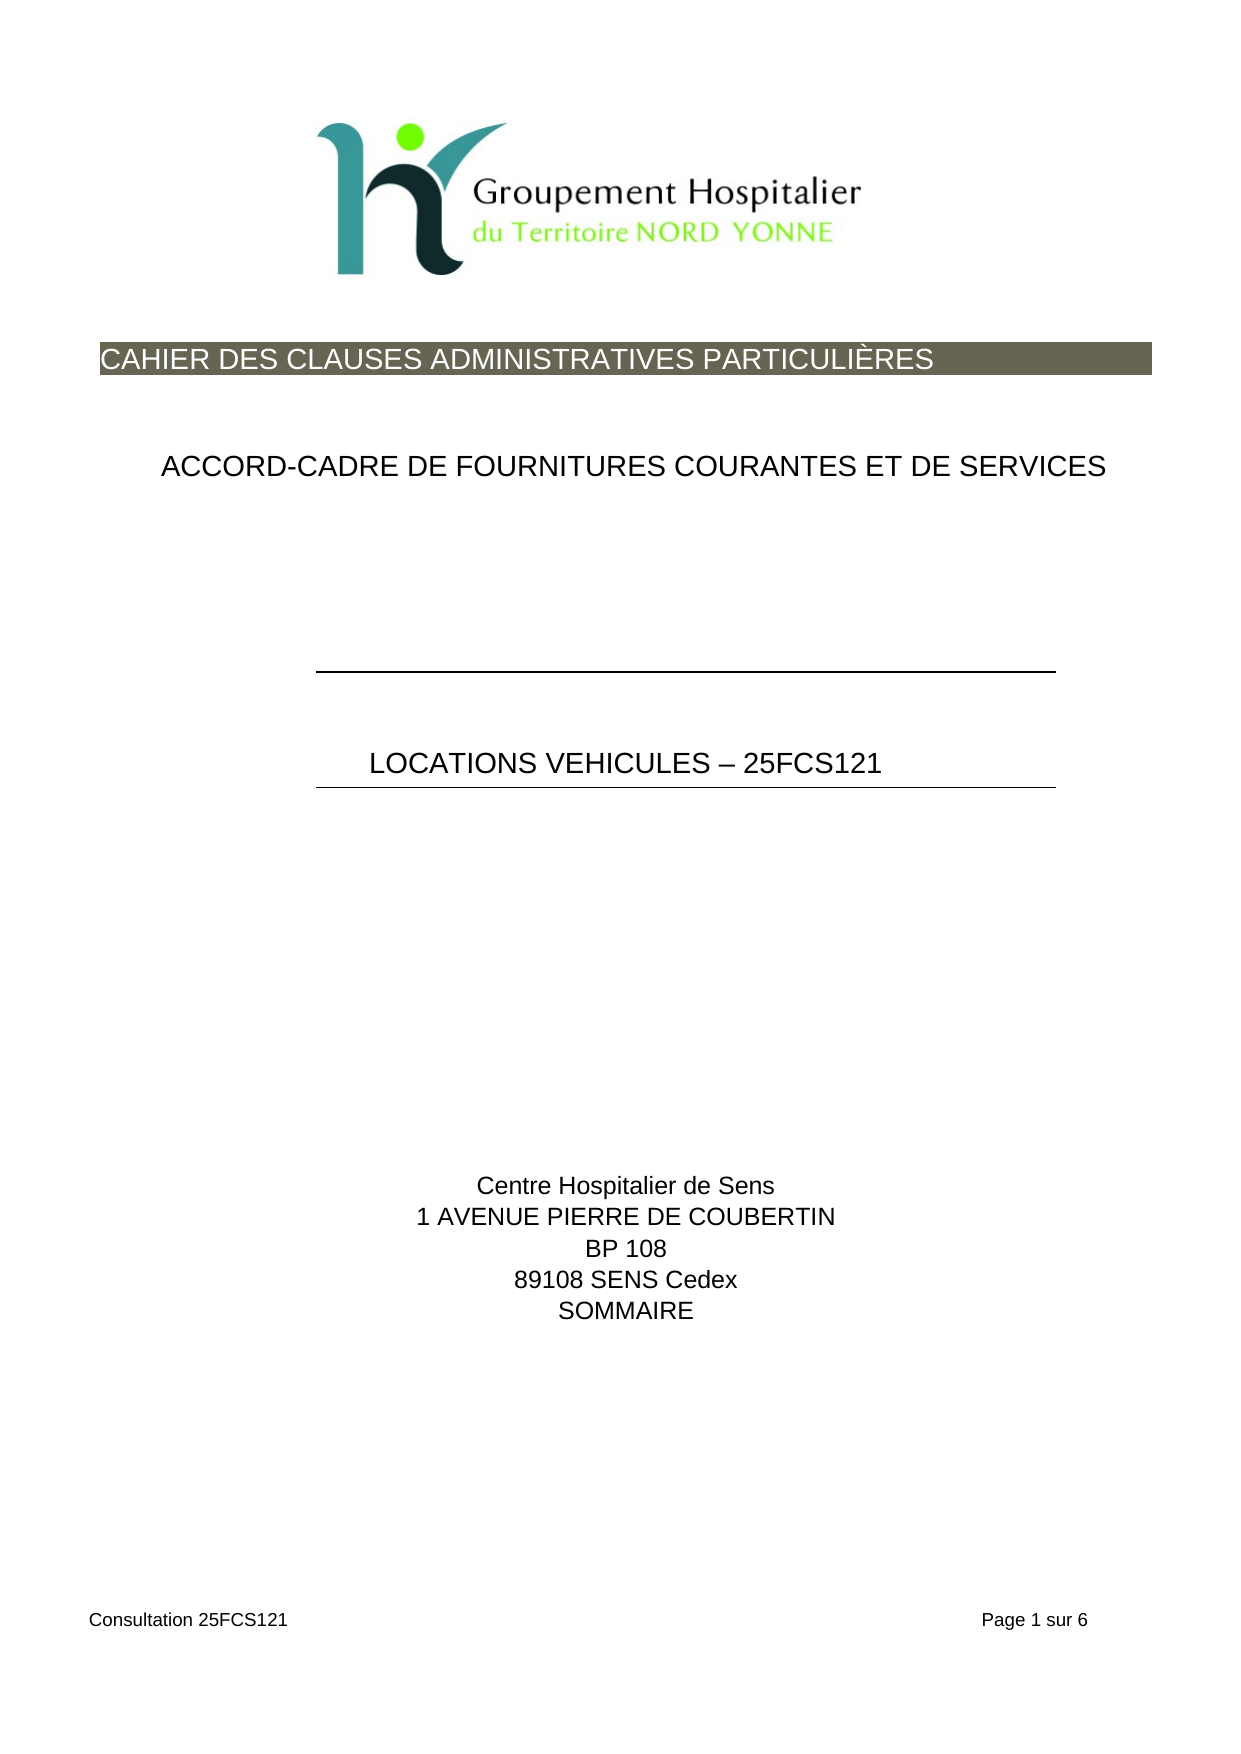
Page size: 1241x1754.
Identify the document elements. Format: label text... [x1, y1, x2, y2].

text LOCATIONS VEHICULES – 25FCS121 [100, 746, 1152, 779]
text BP 108 [100, 1233, 1152, 1262]
text Centre Hospitalier de Sens [100, 1171, 1152, 1199]
text ACCORD-CADRE DE FOURNITURES COURANTES ET DE SERVICES [116, 449, 1152, 482]
text SOMMAIRE [100, 1296, 1152, 1325]
picture [313, 118, 865, 279]
text 1 AVENUE PIERRE DE COUBERTIN [100, 1202, 1152, 1231]
text CAHIER DES CLAUSES ADMINISTRATIVES PARTICULIÈRES [100, 342, 1152, 375]
text 89108 SENS Cedex [100, 1265, 1152, 1294]
